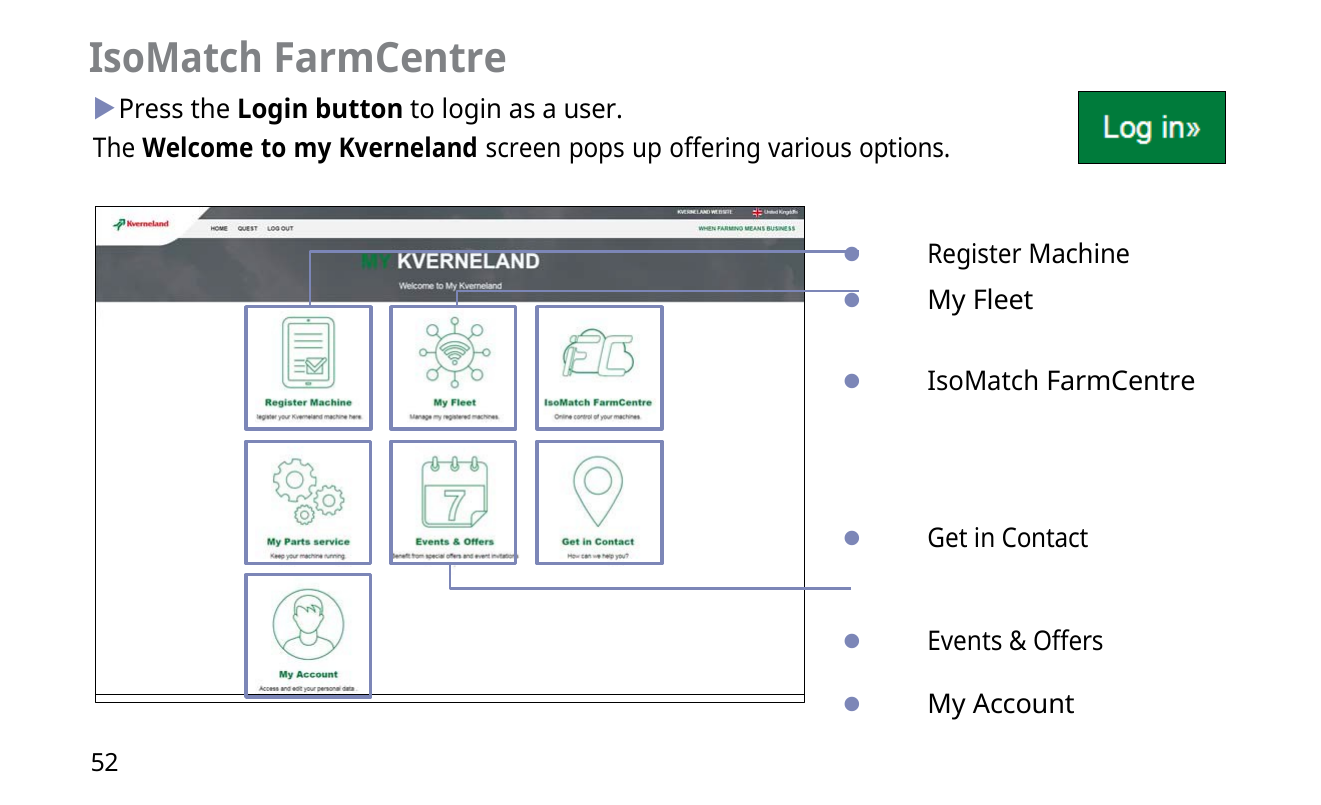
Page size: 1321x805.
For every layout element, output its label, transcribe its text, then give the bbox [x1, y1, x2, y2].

picture [393, 308, 514, 427]
text The Welcome to my Kverneland screen pops up offering various options. [93, 129, 1258, 166]
list Register Machine [842, 235, 1258, 272]
list Press the Login button to login as a user. [92, 90, 1258, 127]
picture [248, 576, 369, 694]
picture [96, 207, 804, 694]
list Get in Contact [842, 519, 1258, 556]
list My Fleet [842, 280, 1258, 317]
list My Account [842, 685, 1258, 722]
list Events & Offers [842, 621, 1258, 658]
subtitle IsoMatch FarmCentre [88, 27, 1258, 84]
list IsoMatch FarmCentre [842, 361, 1258, 398]
picture [393, 443, 514, 562]
picture [248, 308, 369, 427]
